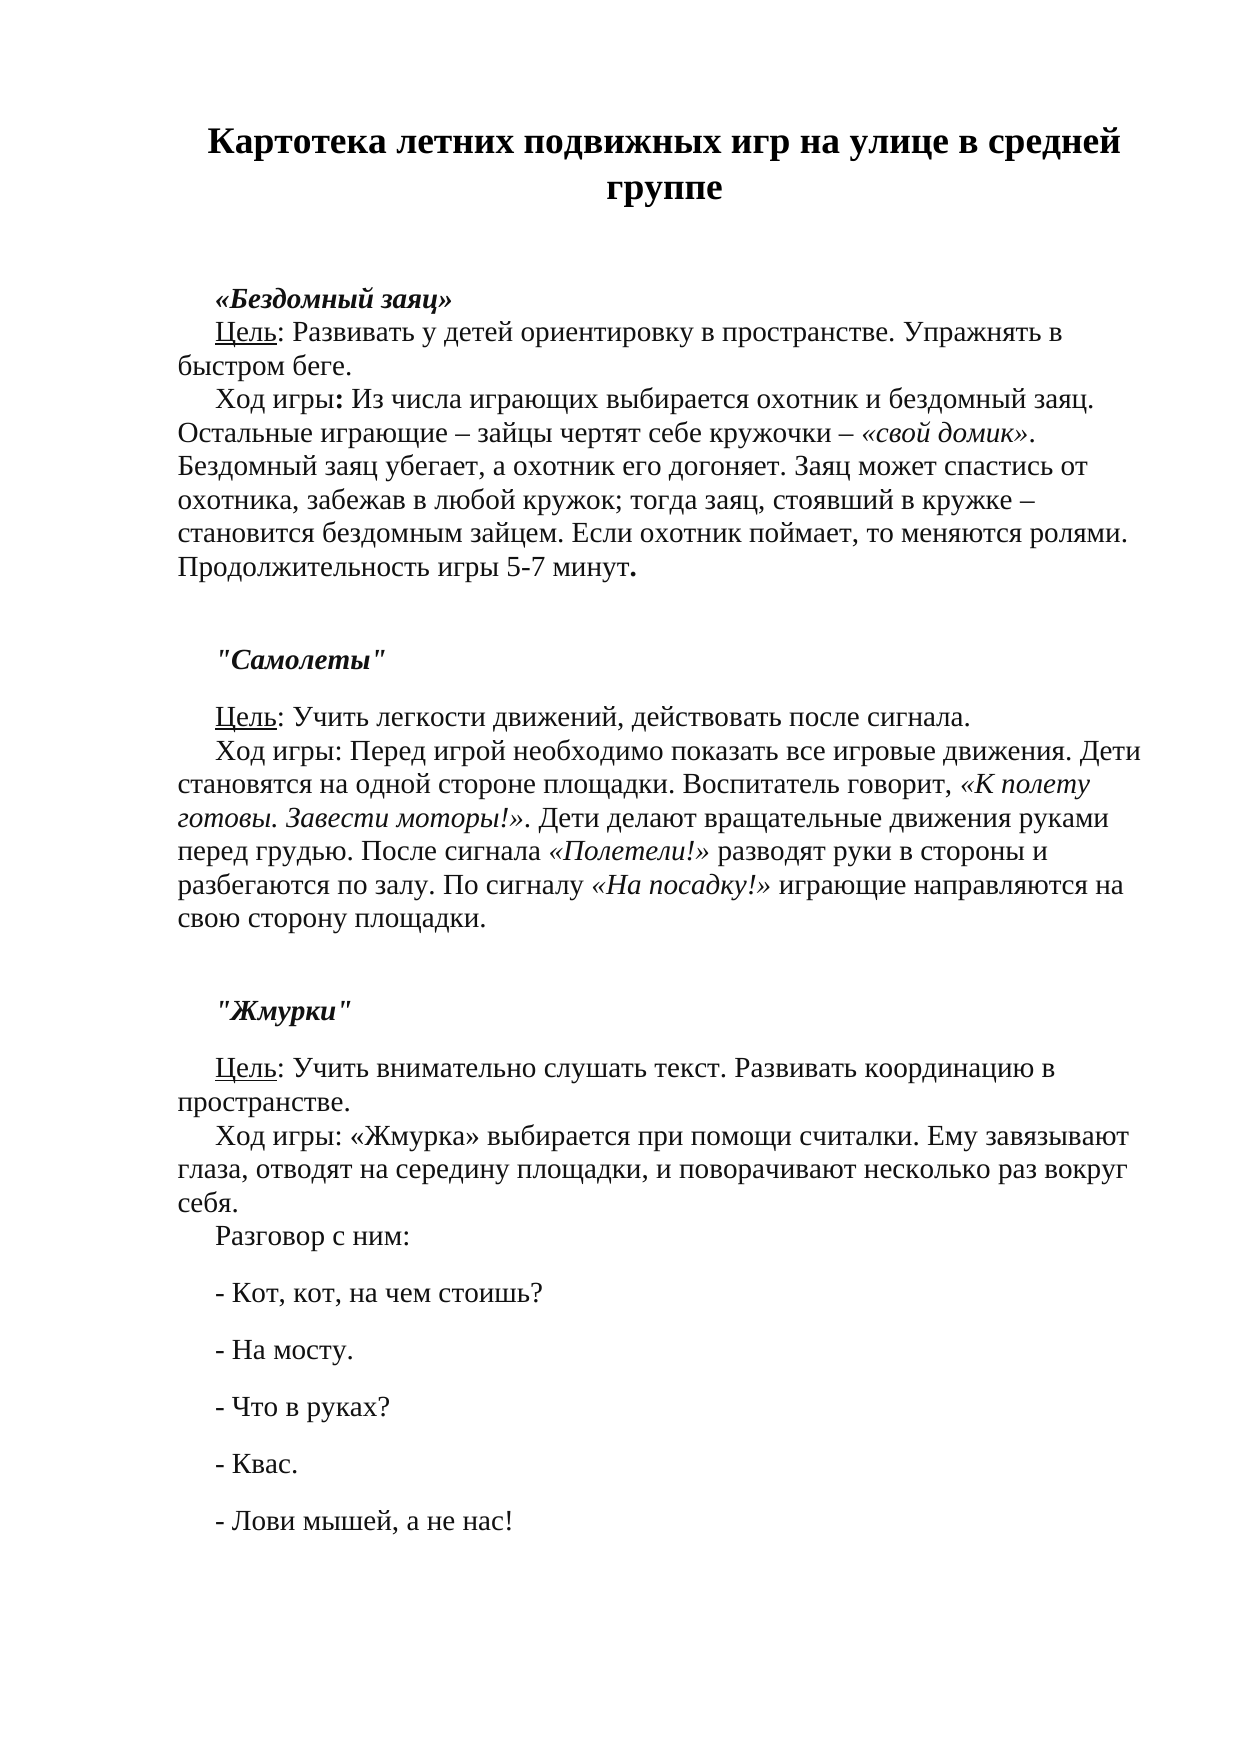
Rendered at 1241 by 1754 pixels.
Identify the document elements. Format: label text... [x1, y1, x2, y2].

text - Квас. [177, 1446, 1152, 1480]
text - На мосту. [177, 1332, 1152, 1366]
text Цель: Учить легкости движений, действовать после сигнала. [177, 699, 1152, 733]
text "Жмурки" [177, 993, 1152, 1027]
text Ход игры: «Жмурка» выбирается при помощи считалки. Ему завязывают глаза, отводят на середину площадки, и поворачивают несколько раз вокруг себя. [177, 1118, 1152, 1218]
text "Самолеты" [177, 642, 1152, 676]
text - Лови мышей, а не нас! [177, 1503, 1152, 1537]
text Ход игры: Перед игрой необходимо показать все игровые движения. Дети становятся на одной стороне площадки. Воспитатель говорит, «К полету готовы. Завести моторы!». Дети делают вращательные движения руками перед грудью. После сигнала «Полетели!» разводят руки в стороны и разбегаются по залу. По сигналу «На посадку!» играющие направляются на свою сторону площадки. [177, 733, 1152, 934]
text - Кот, кот, на чем стоишь? [177, 1275, 1152, 1309]
text «Бездомный заяц» [177, 281, 1152, 314]
text Цель: Учить внимательно слушать текст. Развивать координацию в пространстве. [177, 1051, 1152, 1118]
text Разговор с ним: [177, 1218, 1152, 1252]
text - Что в руках? [177, 1389, 1152, 1423]
text Ход игры: Из числа играющих выбирается охотник и бездомный заяц. Остальные играющие – зайцы чертят себе кружочки – «свой домик». Бездомный заяц убегает, а охотник его догоняет. Заяц может спастись от охотника, забежав в любой кружок; тогда заяц, стоявший в кружке – становится бездомным зайцем. Если охотник поймает, то меняются ролями. Продолжительность игры 5-7 минут. [177, 381, 1152, 583]
text Картотека летних подвижных игр на улице в средней группе [177, 118, 1152, 208]
text Цель: Развивать у детей ориентировку в пространстве. Упражнять в быстром беге. [177, 314, 1152, 381]
